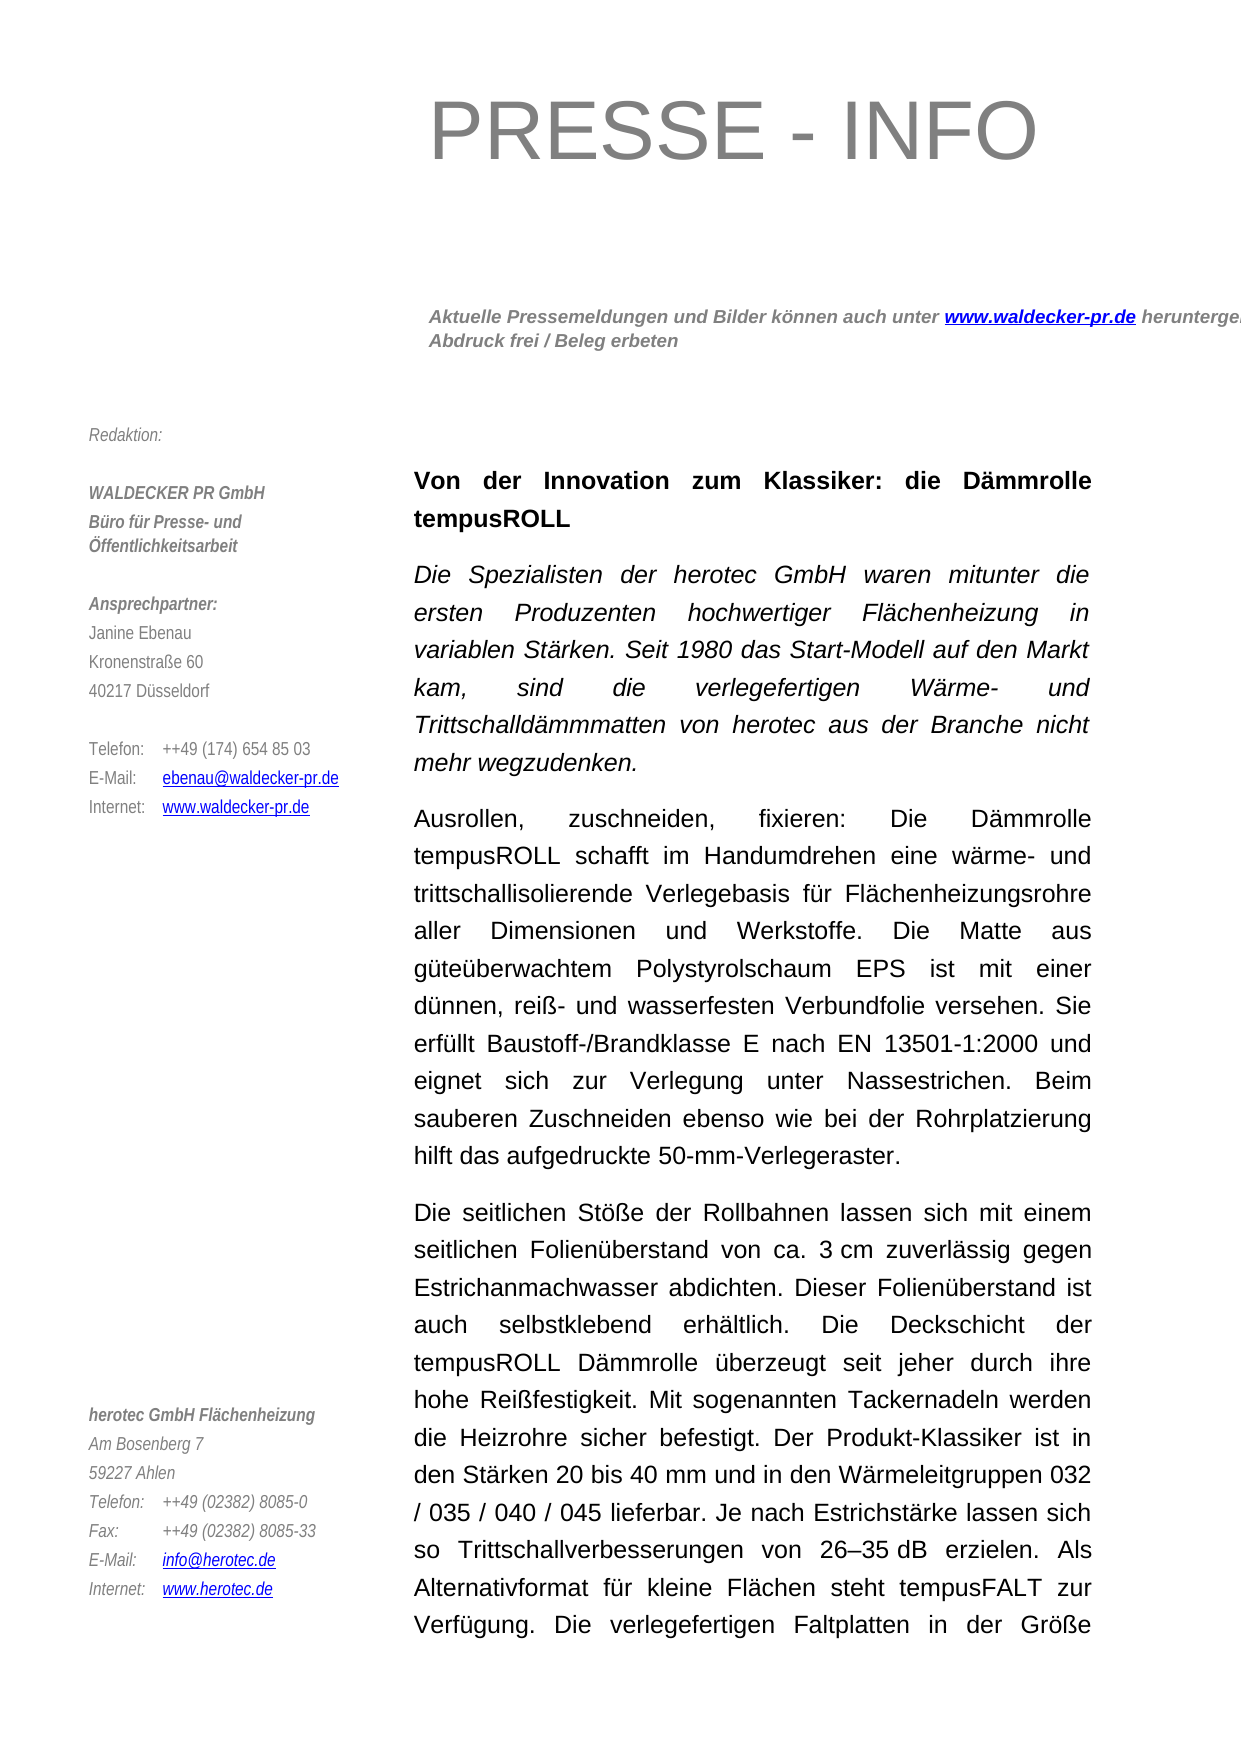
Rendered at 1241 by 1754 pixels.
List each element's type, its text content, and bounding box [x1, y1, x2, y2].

text Ausrollen, zuschneiden, fixieren: Die Dämmrolle tempusROLL schafft im Handumdrehen eine wärme- und trittschallisolierende Verlegebasis für Flächenheizungsrohre aller Dimensionen und Werkstoffe. Die Matte aus güteüberwachtem Polystyrolschaum EPS ist mit einer dünnen, reiß- und wasserfesten Verbundfolie versehen. Sie erfüllt Baustoff-/Brandklasse E nach EN 13501-1:2000 und eignet sich zur Verlegung unter Nassestrichen. Beim sauberen Zuschneiden ebenso wie bei der Rohrplatzierung hilft das aufgedruckte 50-mm-Verlegeraster. [413, 797, 1092, 1172]
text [413, 1191, 1092, 1641]
text Die Spezialisten der herotec GmbH waren mitunter die ersten Produzenten hochwertiger Flächenheizung in variablen Stärken. Seit 1980 das Start-Modell auf den Markt kam, sind die verlegefertigen Wärme- und Trittschalldämmmatten von herotec aus der Branche nicht mehr wegzudenken. [413, 553, 1092, 778]
text Von der Innovation zum Klassiker: die Dämmrolle tempusROLL [413, 460, 1092, 535]
